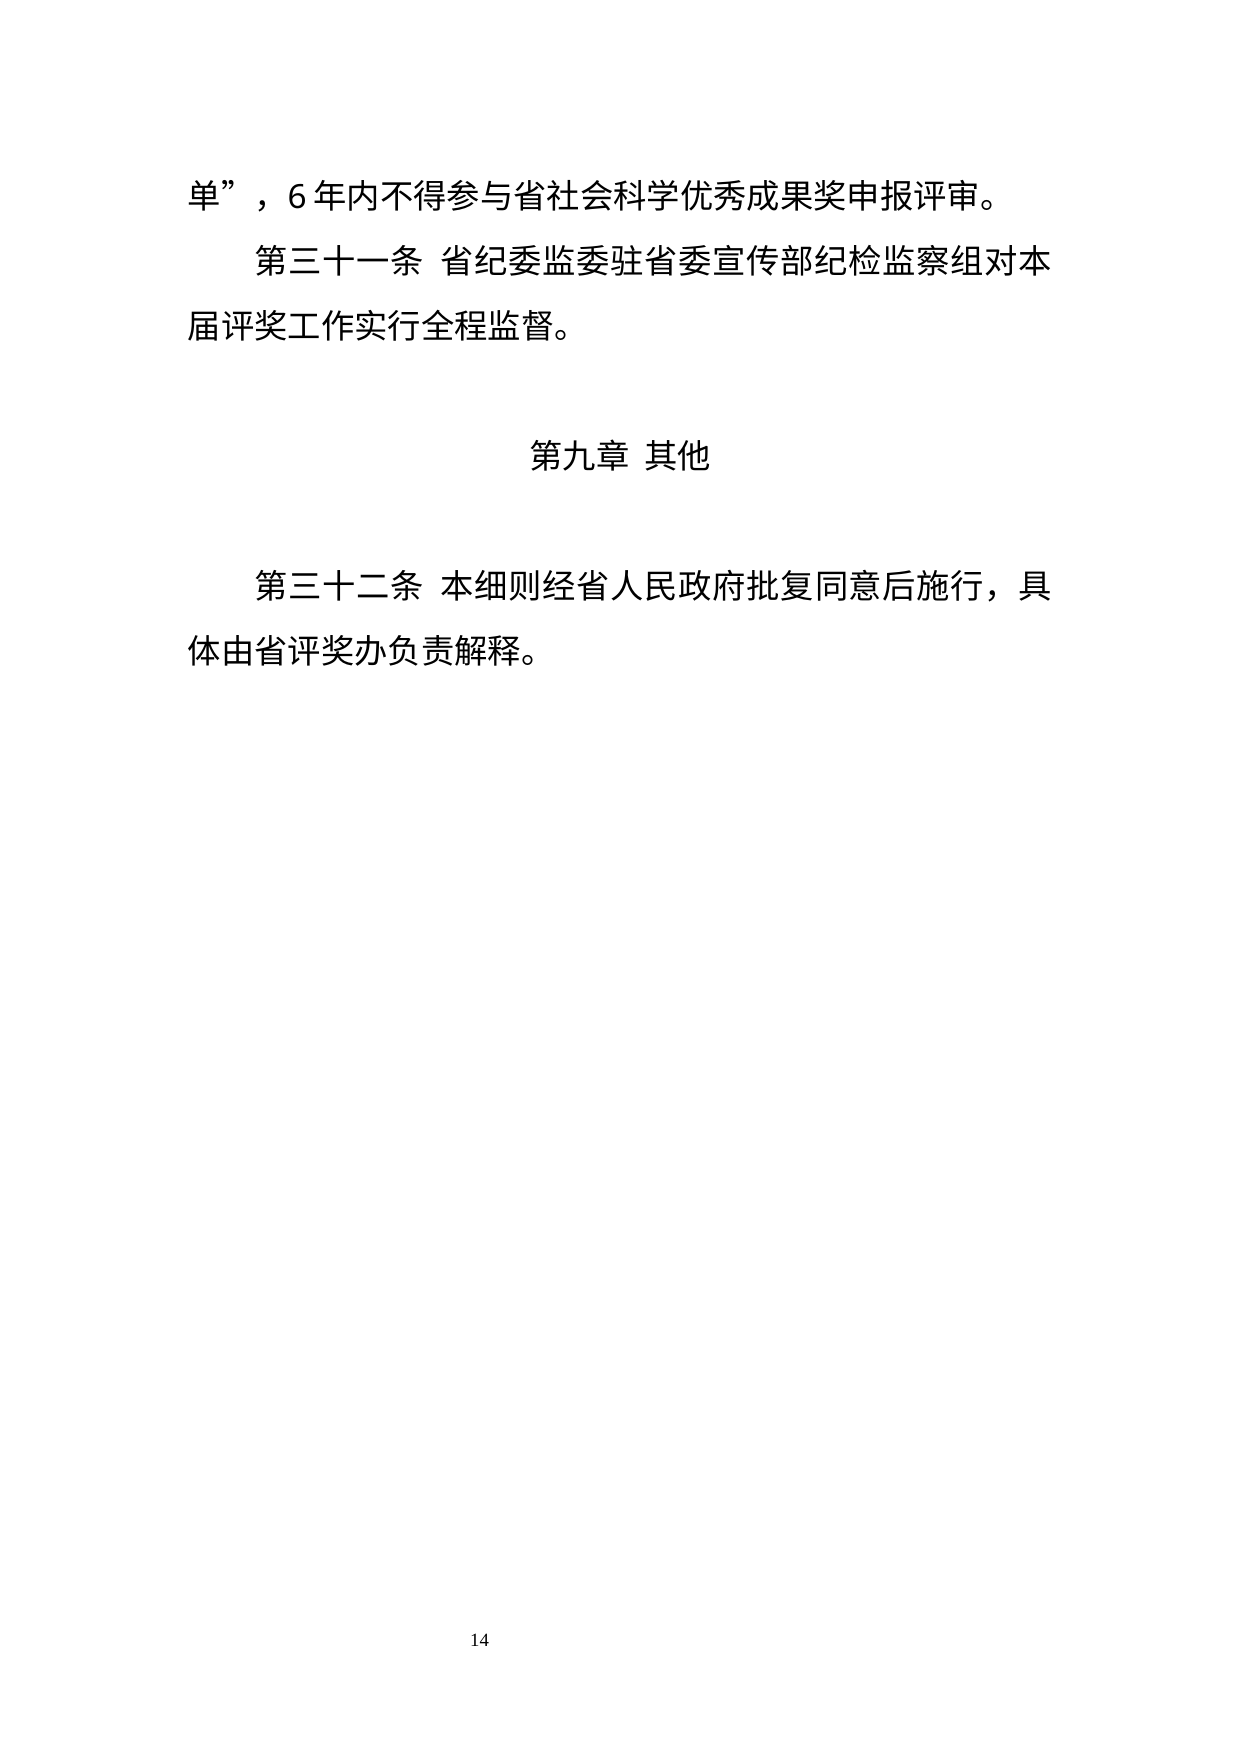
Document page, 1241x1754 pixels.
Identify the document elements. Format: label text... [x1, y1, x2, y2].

text 第九章 其他 [187, 422, 1053, 487]
text 第三十二条 本细则经省人民政府批复同意后施行，具体由省评奖办负责解释。 [187, 552, 1053, 682]
text 第三十一条 省纪委监委驻省委宣传部纪检监察组对本届评奖工作实行全程监督。 [187, 227, 1053, 357]
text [187, 162, 1053, 227]
